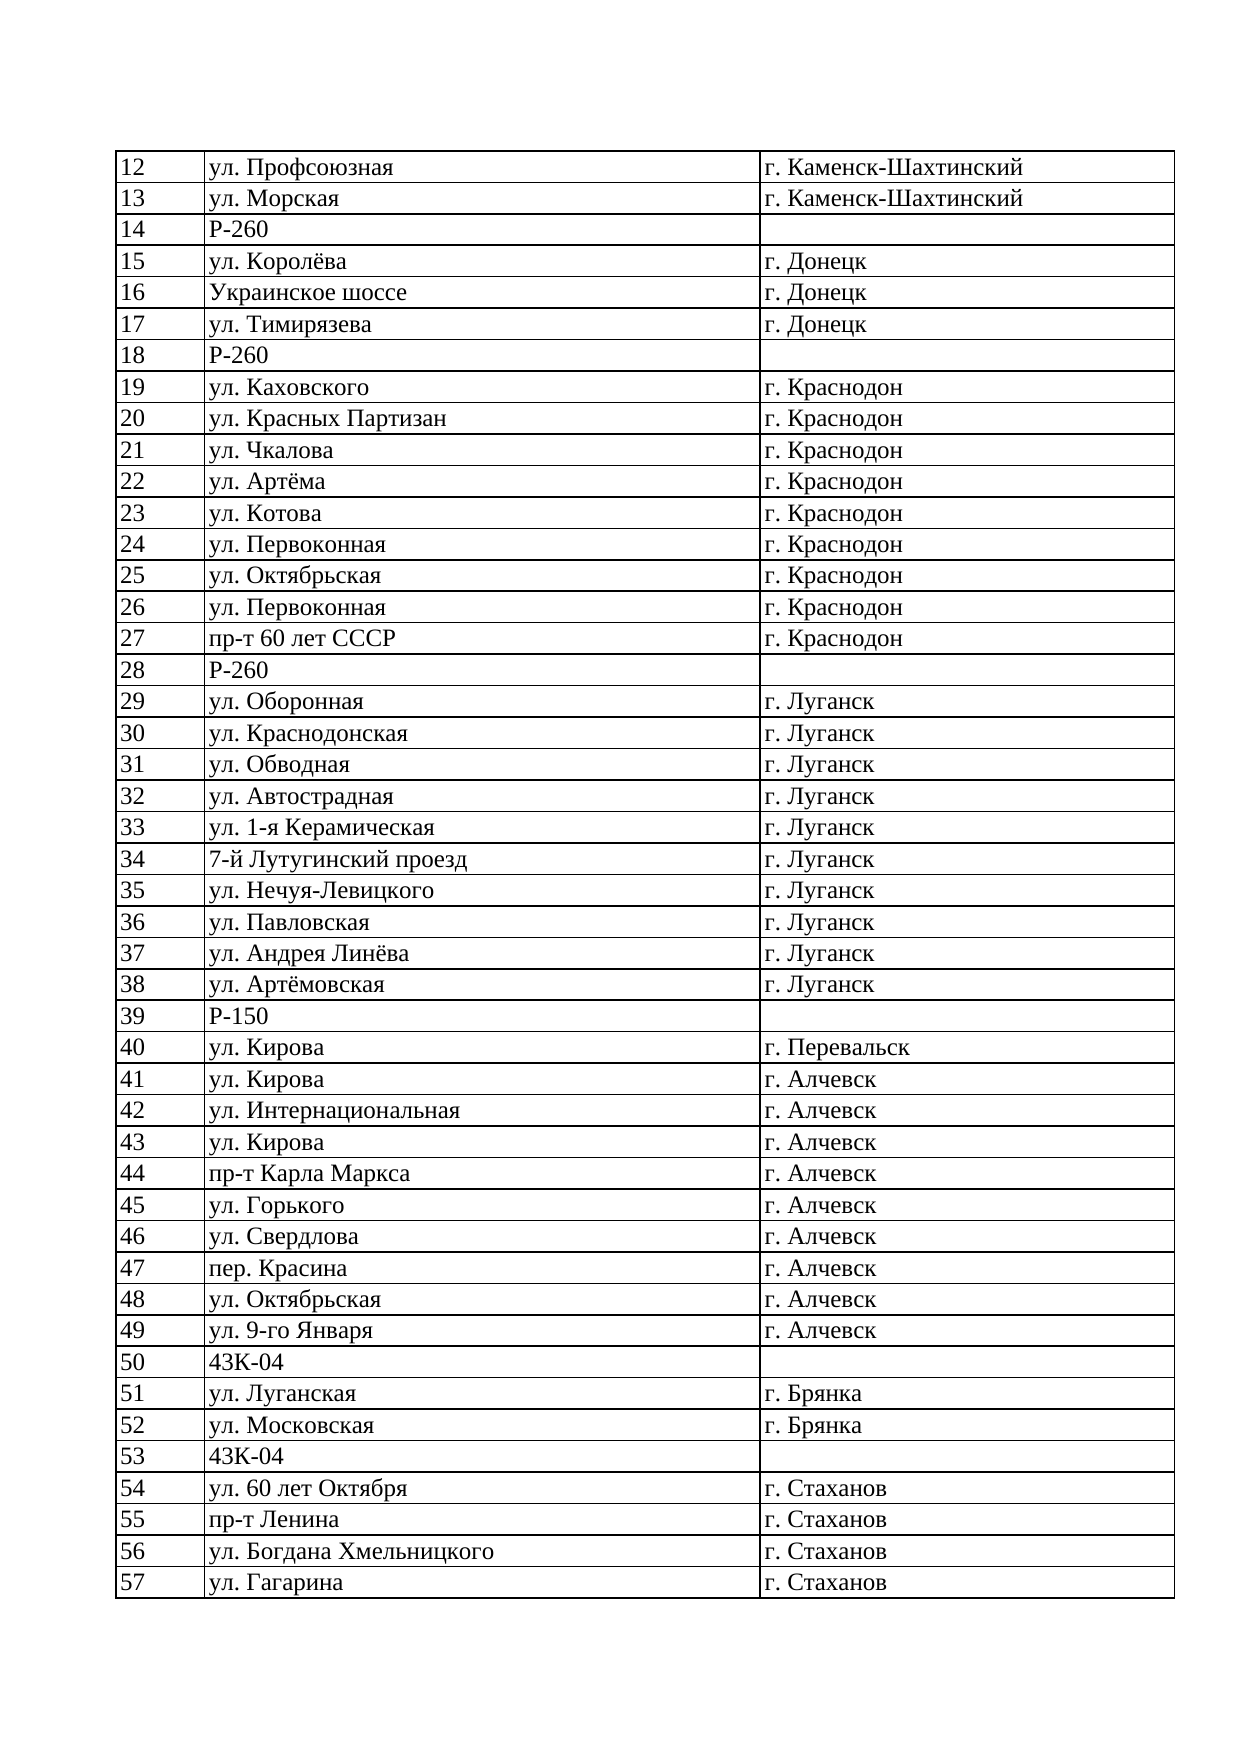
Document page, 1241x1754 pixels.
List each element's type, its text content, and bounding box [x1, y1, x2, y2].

table_cell пр-т Карла Маркса [205, 1158, 759, 1188]
table_cell ул. Обводная [205, 749, 759, 779]
table_cell г. Стаханов [761, 1504, 1174, 1534]
table_cell Р-150 [205, 1001, 759, 1031]
table_cell 42 [117, 1095, 204, 1125]
table_cell 31 [117, 749, 204, 779]
table_cell 20 [117, 403, 204, 433]
table_cell г. Алчевск [761, 1158, 1174, 1188]
table_cell 24 [117, 529, 204, 559]
table_cell [761, 340, 1174, 370]
table_cell [761, 1347, 1174, 1377]
table_cell пр-т Ленина [205, 1504, 759, 1534]
table_cell г. Луганск [761, 938, 1174, 968]
table_cell пр-т 60 лет СССР [205, 623, 759, 653]
table_cell 23 [117, 498, 204, 527]
table_cell г. Каменск-Шахтинский [761, 152, 1174, 181]
table_cell 55 [117, 1504, 204, 1534]
table_cell 27 [117, 623, 204, 653]
table_cell г. Луганск [761, 749, 1174, 779]
table_cell г. Алчевск [761, 1284, 1174, 1314]
table_cell 54 [117, 1473, 204, 1503]
table_cell Р-260 [205, 340, 759, 370]
table_cell ул. Котова [205, 498, 759, 527]
table_cell ул. Первоконная [205, 592, 759, 622]
table_cell г. Краснодон [761, 529, 1174, 559]
table_cell ул. Гагарина [205, 1567, 759, 1597]
table_cell г. Донецк [761, 277, 1174, 307]
table_cell 41 [117, 1064, 204, 1094]
table_cell ул. Кирова [205, 1064, 759, 1094]
table_cell г. Стаханов [761, 1536, 1174, 1566]
table_cell 21 [117, 435, 204, 464]
table_cell г. Краснодон [761, 623, 1174, 653]
table_cell 15 [117, 246, 204, 276]
table_cell 26 [117, 592, 204, 622]
table_cell ул. Горького [205, 1190, 759, 1219]
table_cell 46 [117, 1221, 204, 1251]
table_cell г. Луганск [761, 781, 1174, 811]
table_cell ул. Кирова [205, 1127, 759, 1157]
table_cell г. Краснодон [761, 592, 1174, 622]
table_cell 45 [117, 1190, 204, 1219]
table_cell г. Луганск [761, 970, 1174, 999]
table_cell г. Брянка [761, 1410, 1174, 1440]
table_cell г. Луганск [761, 844, 1174, 873]
table_cell Р-260 [205, 215, 759, 244]
table_cell г. Брянка [761, 1378, 1174, 1408]
table_cell 28 [117, 655, 204, 685]
table_cell ул. Андрея Линёва [205, 938, 759, 968]
table_cell ул. Артёмовская [205, 970, 759, 999]
table_cell ул. 9-го Января [205, 1316, 759, 1345]
table_cell 37 [117, 938, 204, 968]
table_cell 17 [117, 309, 204, 339]
table_cell г. Алчевск [761, 1064, 1174, 1094]
table_cell ул. Оборонная [205, 686, 759, 716]
table_cell ул. Павловская [205, 907, 759, 936]
table_cell 50 [117, 1347, 204, 1377]
table_cell ул. Первоконная [205, 529, 759, 559]
table_cell 25 [117, 561, 204, 590]
table_cell ул. Автострадная [205, 781, 759, 811]
table_cell г. Алчевск [761, 1127, 1174, 1157]
table_cell 14 [117, 215, 204, 244]
table_cell ул. Октябрьская [205, 1284, 759, 1314]
table_cell г. Донецк [761, 309, 1174, 339]
table_cell ул. Октябрьская [205, 561, 759, 590]
table_cell 12 [117, 152, 204, 181]
table_cell г. Краснодон [761, 466, 1174, 496]
table_cell г. Луганск [761, 812, 1174, 842]
table_cell ул. Артёма [205, 466, 759, 496]
table_cell ул. Королёва [205, 246, 759, 276]
table_cell 30 [117, 718, 204, 748]
table_cell ул. Морская [205, 183, 759, 213]
table_cell [761, 655, 1174, 685]
table_cell г. Алчевск [761, 1095, 1174, 1125]
table_cell ул. 60 лет Октября [205, 1473, 759, 1503]
table_cell 18 [117, 340, 204, 370]
table_cell ул. Профсоюзная [205, 152, 759, 181]
table_cell 44 [117, 1158, 204, 1188]
table_cell 51 [117, 1378, 204, 1408]
table_cell г. Луганск [761, 875, 1174, 905]
table_cell 49 [117, 1316, 204, 1345]
table_cell г. Краснодон [761, 435, 1174, 464]
table_cell г. Алчевск [761, 1221, 1174, 1251]
table_cell 38 [117, 970, 204, 999]
table_cell ул. Нечуя-Левицкого [205, 875, 759, 905]
table_cell 36 [117, 907, 204, 936]
table_cell ул. 1-я Керамическая [205, 812, 759, 842]
table_cell пер. Красина [205, 1253, 759, 1282]
table_cell 40 [117, 1032, 204, 1062]
table_cell 29 [117, 686, 204, 716]
table_cell Р-260 [205, 655, 759, 685]
table_cell ул. Московская [205, 1410, 759, 1440]
table_cell г. Стаханов [761, 1567, 1174, 1597]
table_cell 34 [117, 844, 204, 873]
table_cell г. Краснодон [761, 561, 1174, 590]
table_cell г. Луганск [761, 686, 1174, 716]
table_cell ул. Тимирязева [205, 309, 759, 339]
table_cell 52 [117, 1410, 204, 1440]
table_cell 33 [117, 812, 204, 842]
table_cell г. Краснодон [761, 372, 1174, 402]
table_cell 19 [117, 372, 204, 402]
table_cell ул. Кирова [205, 1032, 759, 1062]
table_cell г. Алчевск [761, 1316, 1174, 1345]
table_cell г. Стаханов [761, 1473, 1174, 1503]
table_cell 43К-04 [205, 1441, 759, 1471]
table_cell [761, 1441, 1174, 1471]
table_cell 43К-04 [205, 1347, 759, 1377]
table_cell 39 [117, 1001, 204, 1031]
table_cell 43 [117, 1127, 204, 1157]
table_cell г. Луганск [761, 907, 1174, 936]
table_cell г. Алчевск [761, 1253, 1174, 1282]
table_cell ул. Интернациональная [205, 1095, 759, 1125]
table_cell 35 [117, 875, 204, 905]
table_cell [761, 215, 1174, 244]
table_cell 32 [117, 781, 204, 811]
table_cell 16 [117, 277, 204, 307]
table_cell ул. Красных Партизан [205, 403, 759, 433]
table_cell г. Краснодон [761, 403, 1174, 433]
table_cell 56 [117, 1536, 204, 1566]
table_cell 7-й Лутугинский проезд [205, 844, 759, 873]
table_cell 47 [117, 1253, 204, 1282]
table_cell ул. Каховского [205, 372, 759, 402]
table_cell г. Каменск-Шахтинский [761, 183, 1174, 213]
table_cell г. Краснодон [761, 498, 1174, 527]
table_cell ул. Чкалова [205, 435, 759, 464]
table_cell ул. Краснодонская [205, 718, 759, 748]
table_cell 48 [117, 1284, 204, 1314]
table_cell Украинское шоссе [205, 277, 759, 307]
table_cell [761, 1001, 1174, 1031]
table_cell г. Луганск [761, 718, 1174, 748]
table_cell 13 [117, 183, 204, 213]
table_cell 22 [117, 466, 204, 496]
table_cell 57 [117, 1567, 204, 1597]
table_cell 53 [117, 1441, 204, 1471]
table_cell ул. Свердлова [205, 1221, 759, 1251]
table_cell ул. Богдана Хмельницкого [205, 1536, 759, 1566]
table_cell г. Перевальск [761, 1032, 1174, 1062]
table_cell г. Донецк [761, 246, 1174, 276]
table_cell ул. Луганская [205, 1378, 759, 1408]
table_cell г. Алчевск [761, 1190, 1174, 1219]
